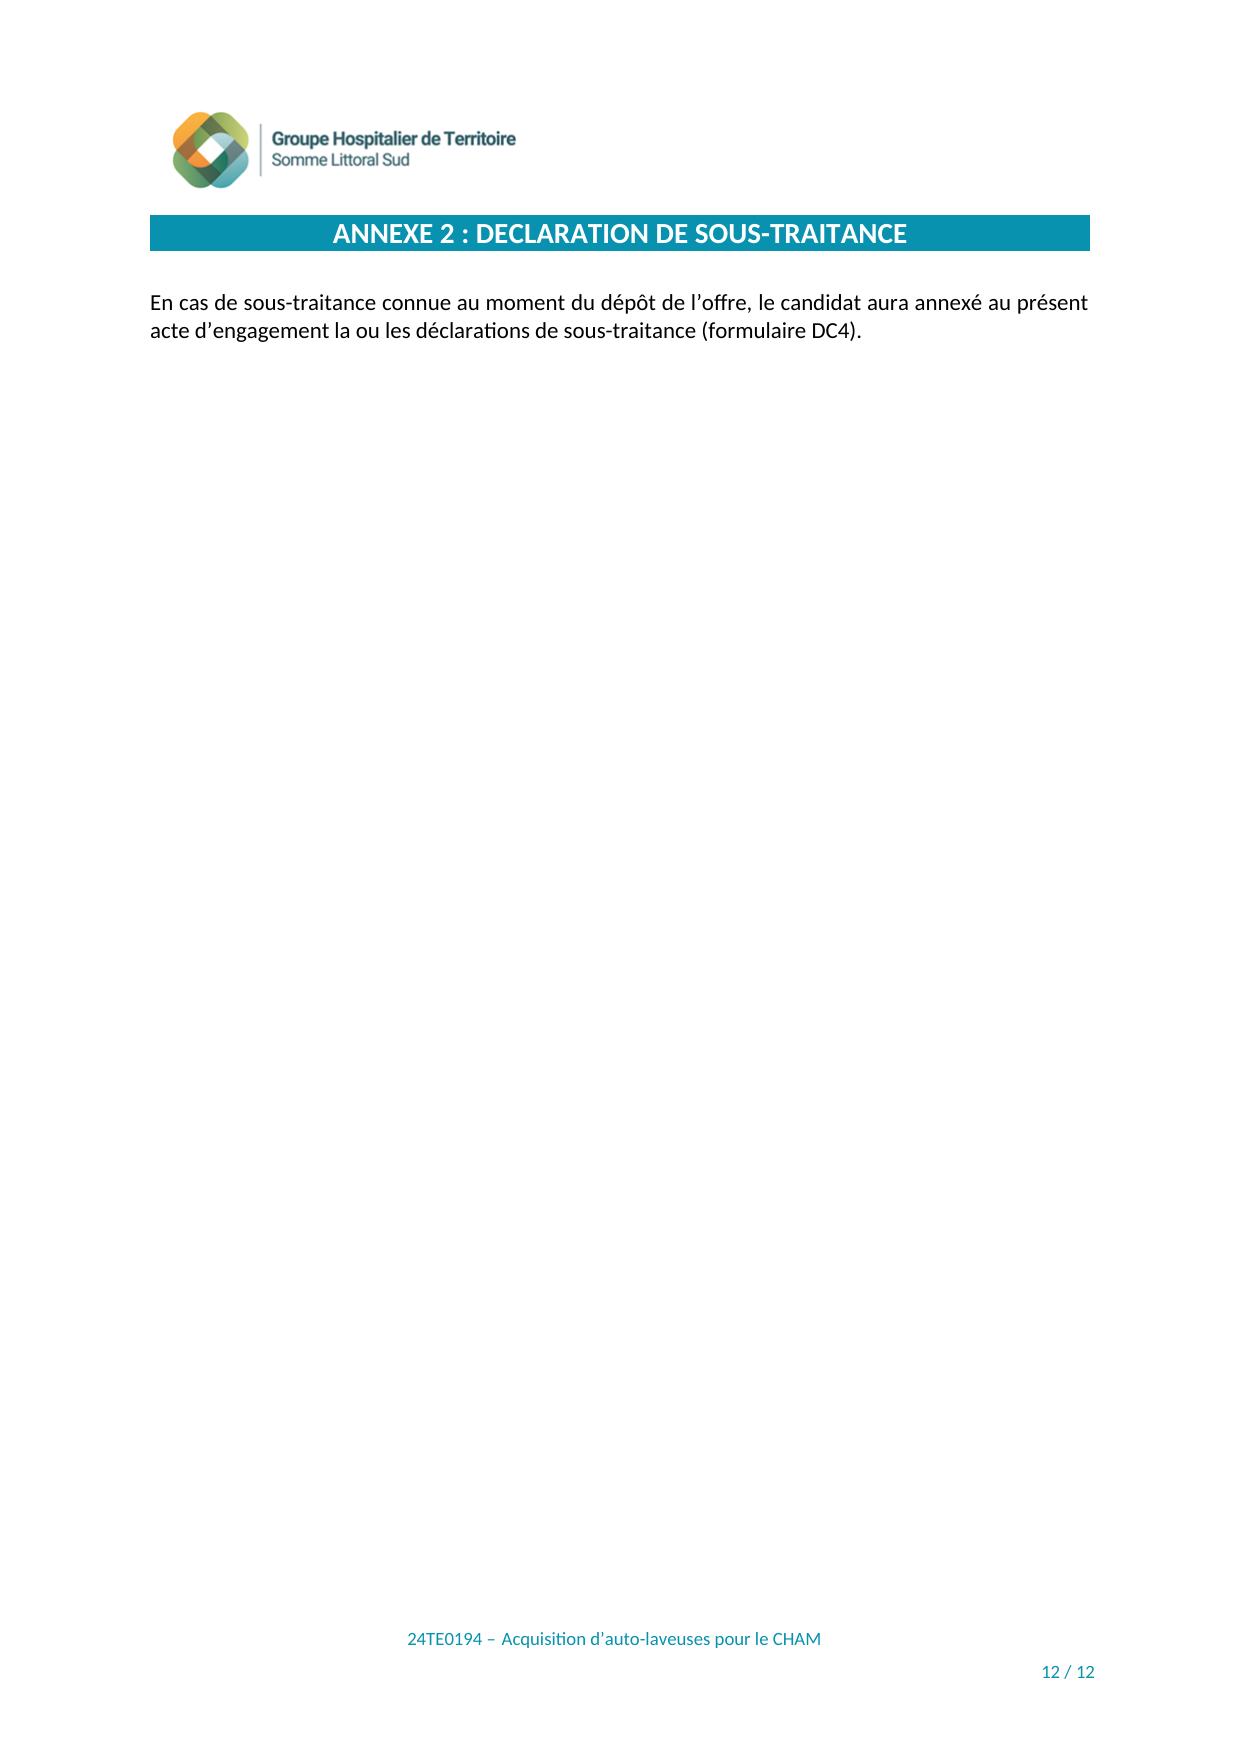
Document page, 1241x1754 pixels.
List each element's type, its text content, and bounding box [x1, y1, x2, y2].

subtitle ANNEXE 2 : DECLARATION DE SOUS-TRAITANCE [150, 215, 1090, 251]
picture [150, 105, 550, 195]
text En cas de sous-traitance connue au moment du dépôt de l’offre, le candidat aura annexé au présent acte d’engagement la ou les déclarations de sous-traitance (formulaire DC4). [150, 288, 1090, 344]
